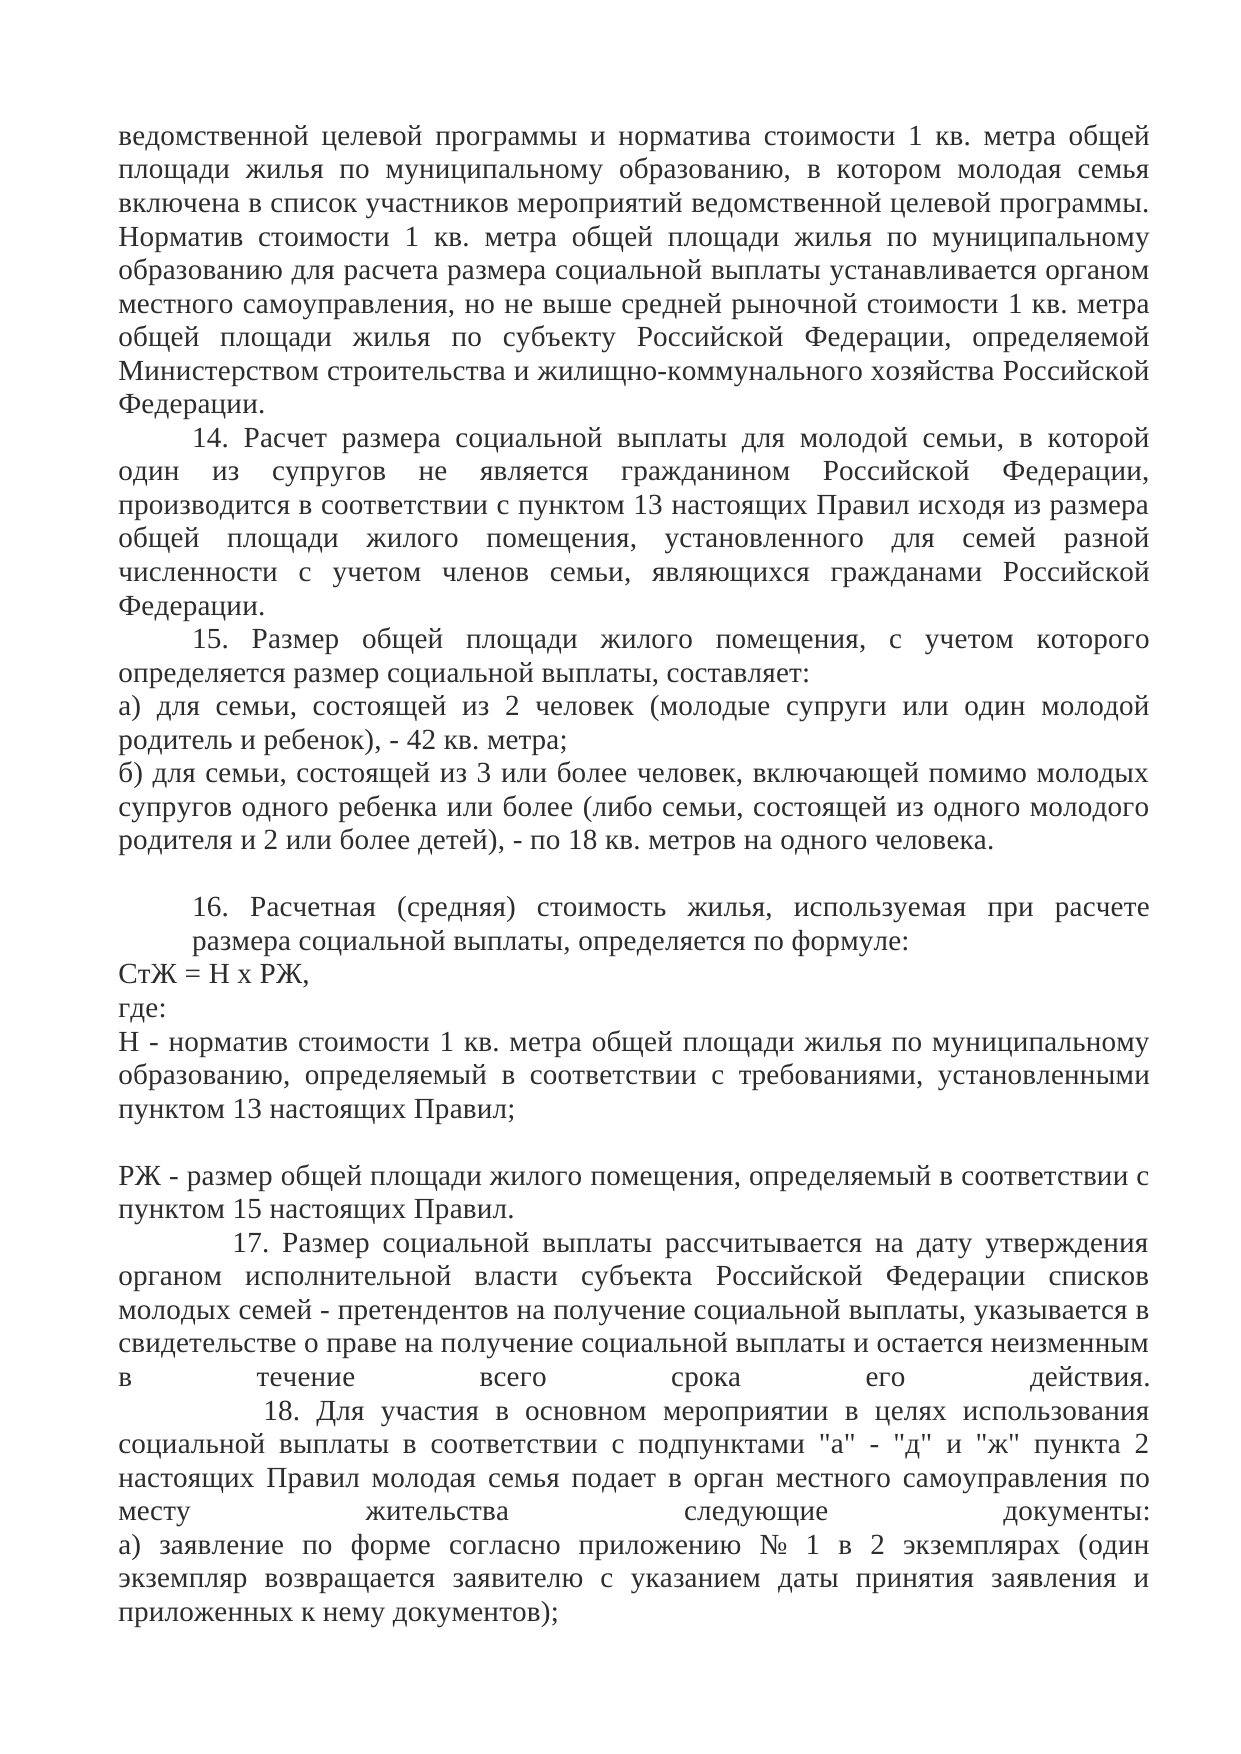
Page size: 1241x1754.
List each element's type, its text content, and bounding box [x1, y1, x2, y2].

text где: Н - норматив стоимости 1 кв. метра общей площади жилья по муниципальному образованию, определяемый в соответствии с требованиями, установленными пунктом 13 настоящих Правил; [118, 990, 1152, 1124]
text а) для семьи, состоящей из 2 человек (молодые супруги или один молодой родитель и ребенок), - 42 кв. метра; [118, 688, 1152, 755]
text 16. Расчетная (средняя) стоимость жилья, используемая при расчете размера социальной выплаты, определяется по формуле: [192, 856, 1152, 957]
text б) для семьи, состоящей из 3 или более человек, включающей помимо молодых супругов одного ребенка или более (либо семьи, состоящей из одного молодого родителя и 2 или более детей), - по 18 кв. метров на одного человека. [118, 755, 1152, 856]
text СтЖ = Н х РЖ, [118, 957, 1152, 990]
text 14. Расчет размера социальной выплаты для молодой семьи, в которой один из супругов не является гражданином Российской Федерации, производится в соответствии с пунктом 13 настоящих Правил исходя из размера общей площади жилого помещения, установленного для семей разной численности с учетом членов семьи, являющихся гражданами Российской Федерации. [118, 420, 1152, 621]
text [118, 118, 1152, 420]
text 15. Размер общей площади жилого помещения, с учетом которого определяется размер социальной выплаты, составляет: [118, 621, 1152, 688]
text 17. Размер социальной выплаты рассчитывается на дату утверждения органом исполнительной власти субъекта Российской Федерации списков молодых семей - претендентов на получение социальной выплаты, указывается в свидетельстве о праве на получение социальной выплаты и остается неизменным в течение всего срока его действия. 18. Для участия в основном мероприятии в целях использования социальной выплаты в соответствии с подпунктами "а" - "д" и "ж" пункта 2 настоящих Правил молодая семья подает в орган местного самоуправления по месту жительства следующие документы: а) заявление по форме согласно приложению № 1 в 2 экземплярах (один экземпляр возвращается заявителю с указанием даты принятия заявления и приложенных к нему документов); [118, 1225, 1152, 1627]
text РЖ - размер общей площади жилого помещения, определяемый в соответствии с пунктом 15 настоящих Правил. [118, 1124, 1152, 1225]
